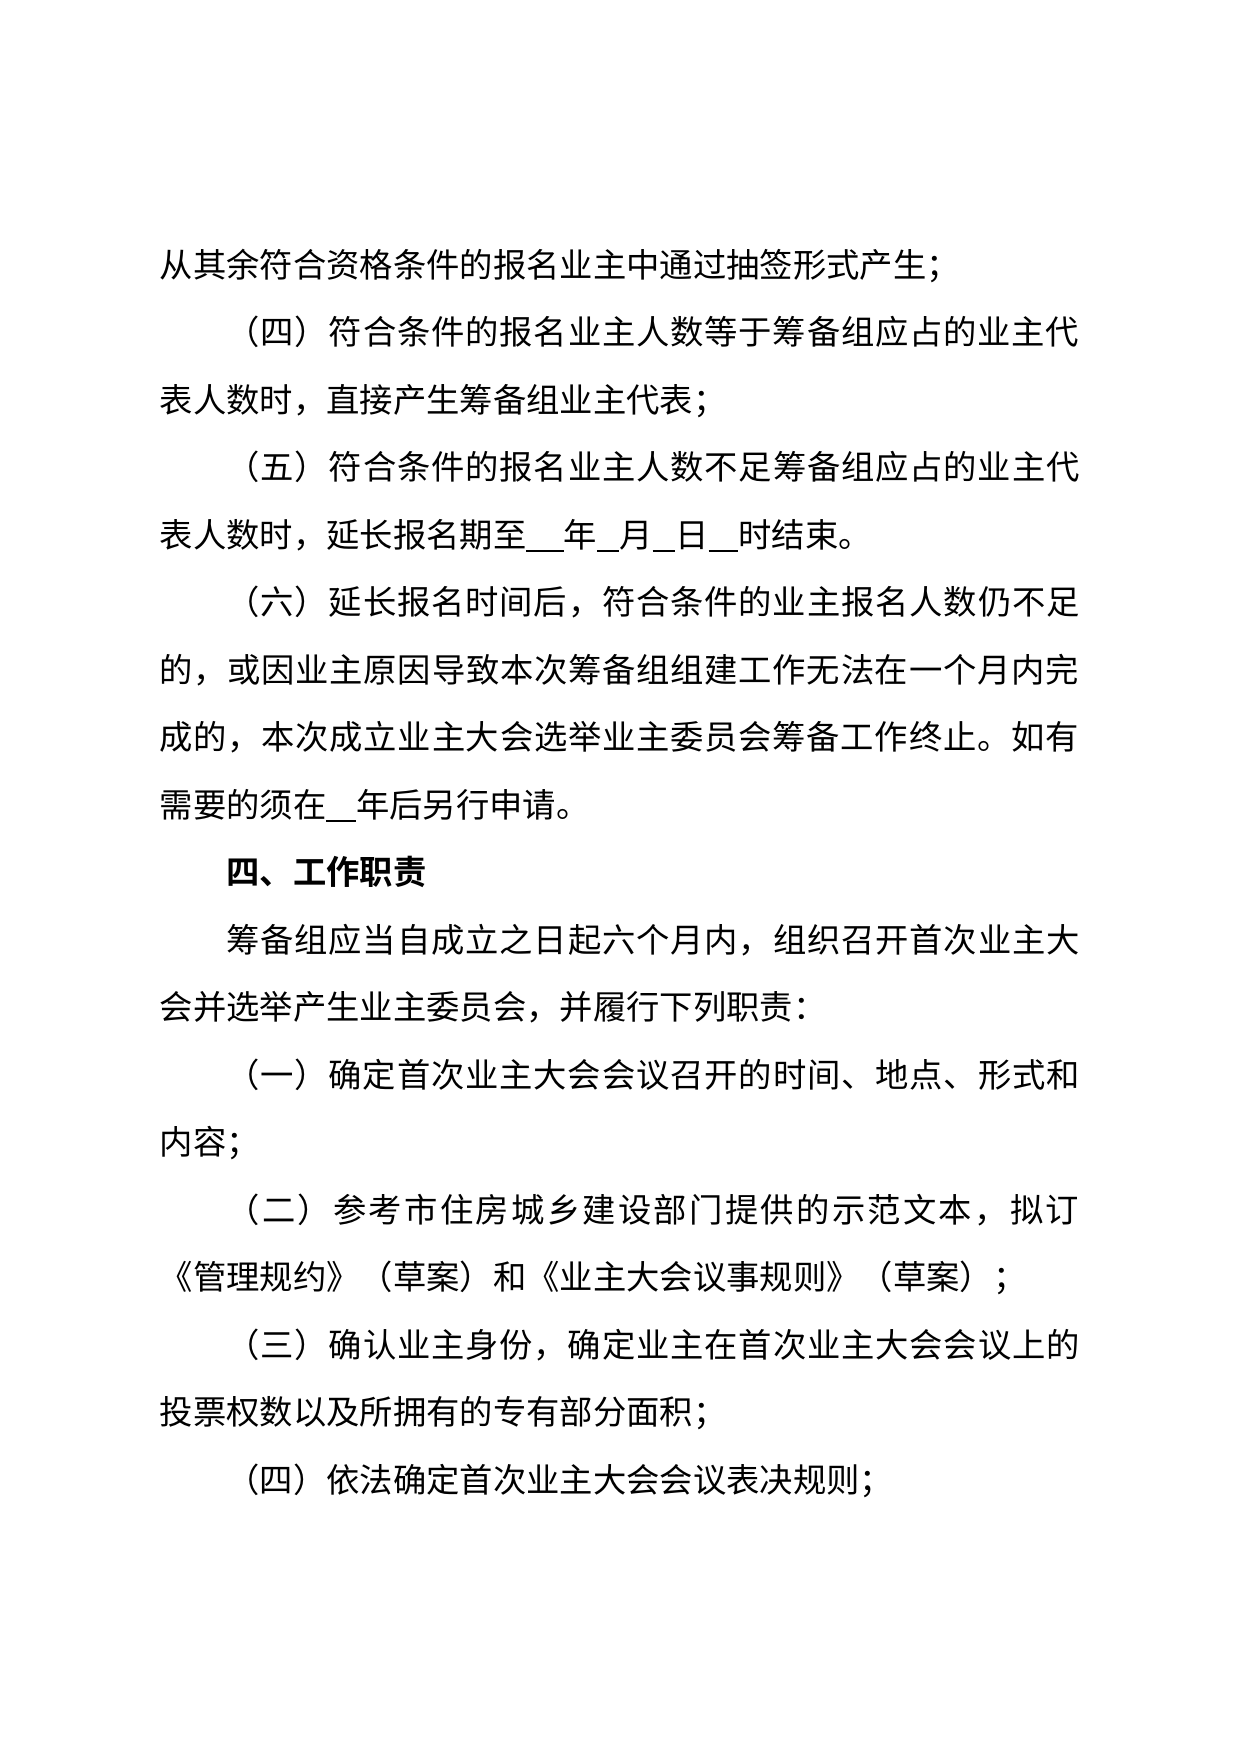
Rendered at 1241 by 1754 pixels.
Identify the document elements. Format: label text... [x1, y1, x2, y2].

text 筹备组应当自成立之日起六个月内，组织召开首次业主大会并选举产生业主委员会，并履行下列职责： [159, 913, 1081, 1029]
text （五）符合条件的报名业主人数不足筹备组应占的业主代表人数时，延长报名期至 年 月 日 时结束。 [159, 441, 1081, 557]
text （四）依法确定首次业主大会会议表决规则； [159, 1453, 1081, 1502]
text （四）符合条件的报名业主人数等于筹备组应占的业主代表人数时，直接产生筹备组业主代表； [159, 306, 1081, 422]
text 四、工作职责 [159, 846, 1081, 894]
text （六）延长报名时间后，符合条件的业主报名人数仍不足的，或因业主原因导致本次筹备组组建工作无法在一个月内完成的，本次成立业主大会选举业主委员会筹备工作终止。如有需要的须在 年后另行申请。 [159, 576, 1081, 827]
text （一）确定首次业主大会会议召开的时间、地点、形式和内容； [159, 1048, 1081, 1164]
text （二）参考市住房城乡建设部门提供的示范文本，拟订《管理规约》（草案）和《业主大会议事规则》（草案）； [159, 1183, 1081, 1299]
text （三）确认业主身份，确定业主在首次业主大会会议上的投票权数以及所拥有的专有部分面积； [159, 1318, 1081, 1434]
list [159, 238, 1081, 287]
